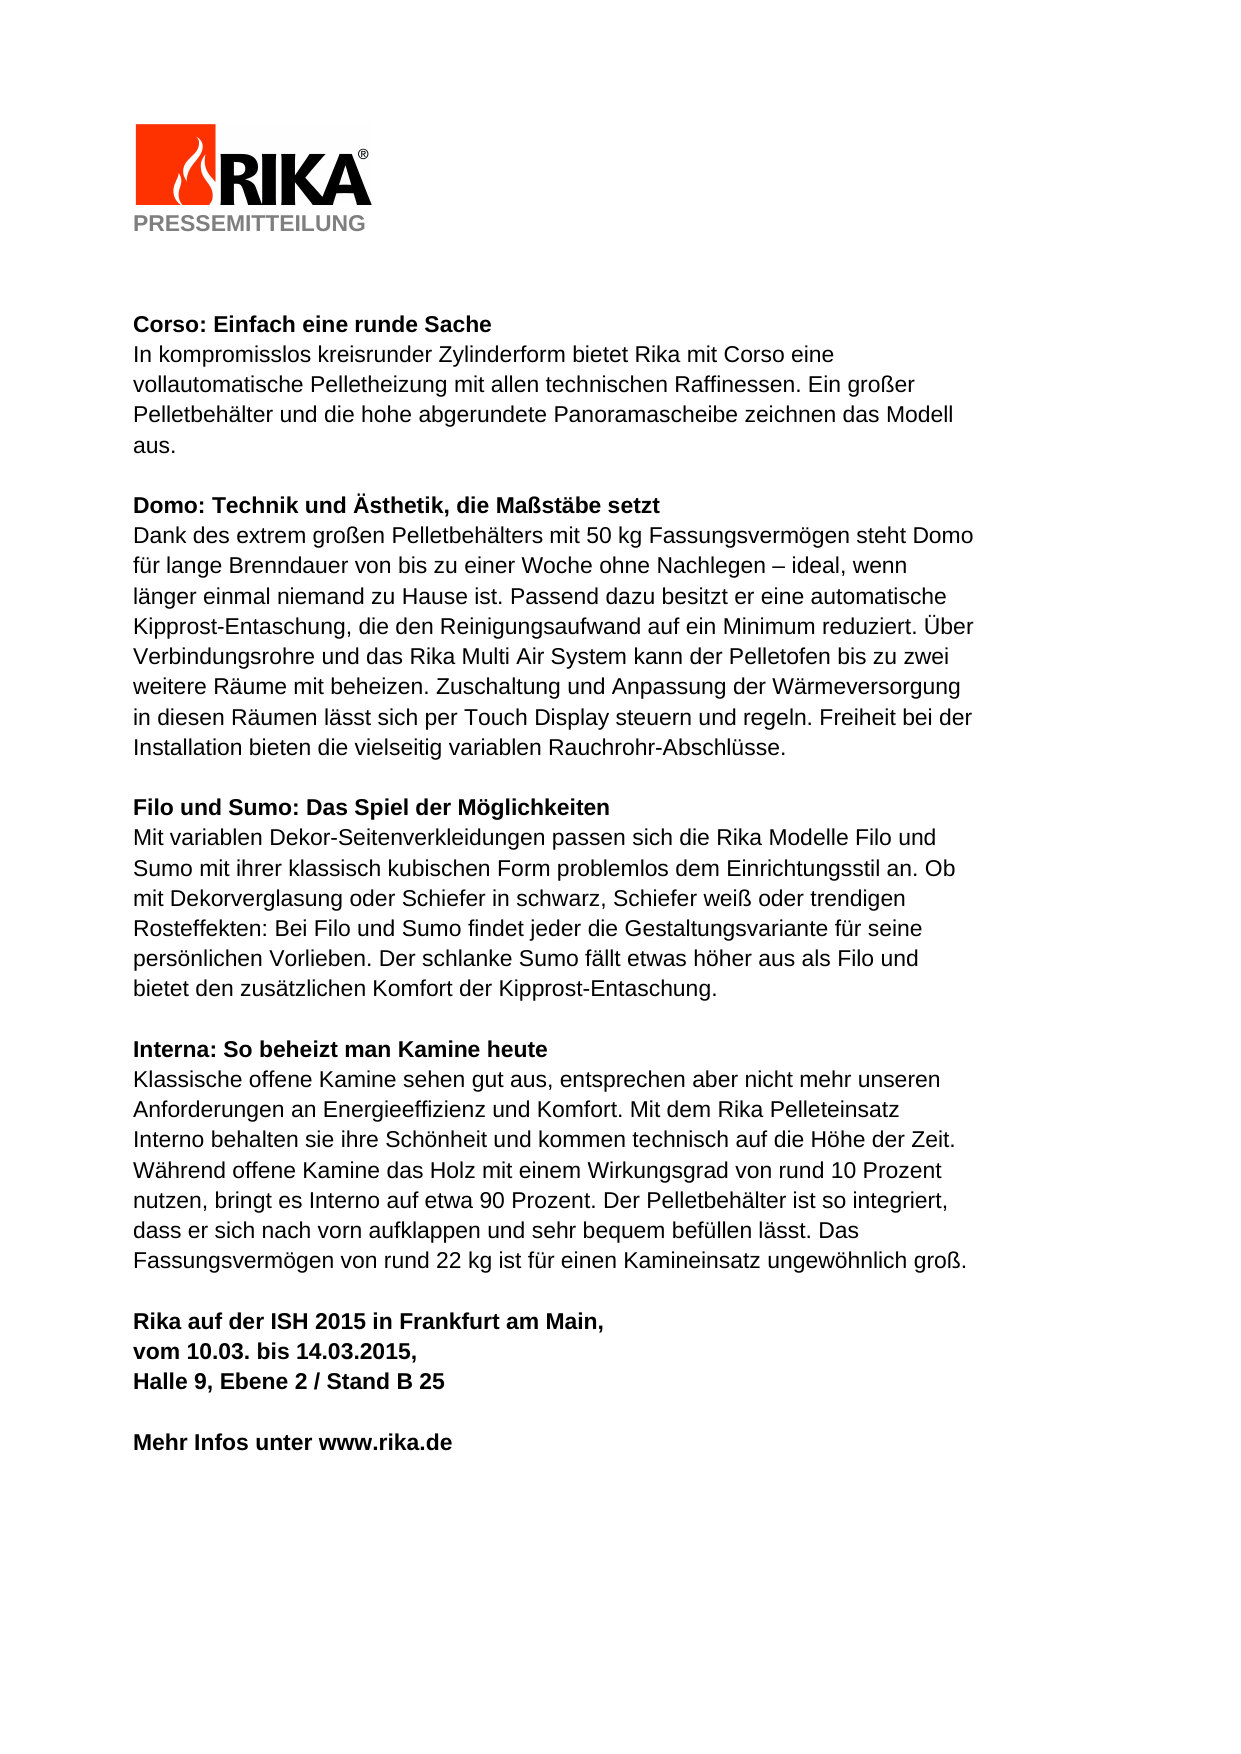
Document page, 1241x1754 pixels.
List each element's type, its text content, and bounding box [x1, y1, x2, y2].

text In kompromisslos kreisrunder Zylinderform bietet Rika mit Corso eine vollautomatische Pelletheizung mit allen technischen Raffinessen. Ein großer Pelletbehälter und die hohe abgerundete Panoramascheibe zeichnen das Modell aus. [133, 341, 974, 458]
text Rika auf der ISH 2015 in Frankfurt am Main, [133, 1308, 827, 1334]
text Domo: Technik und Ästhetik, die Maßstäbe setzt [133, 492, 974, 518]
text Corso: Einfach eine runde Sache [133, 311, 974, 337]
text Mit variablen Dekor-Seitenverkleidungen passen sich die Rika Modelle Filo und Sumo mit ihrer klassisch kubischen Form problemlos dem Einrichtungsstil an. Ob mit Dekorverglasung oder Schiefer in schwarz, Schiefer weiß oder trendigen Rosteffekten: Bei Filo und Sumo findet jeder die Gestaltungsvariante für seine persönlichen Vorlieben. Der schlanke Sumo fällt etwas höher aus als Filo und bietet den zusätzlichen Komfort der Kipprost-Entaschung. [133, 824, 974, 1002]
text Interna: So beheizt man Kamine heute [133, 1036, 974, 1062]
text Filo und Sumo: Das Spiel der Möglichkeiten [133, 794, 974, 821]
picture [135, 124, 372, 205]
text vom 10.03. bis 14.03.2015, [133, 1338, 974, 1364]
text Halle 9, Ebene 2 / Stand B 25 [133, 1368, 974, 1394]
text Mehr Infos unter www.rika.de [133, 1428, 974, 1455]
text Klassische offene Kamine sehen gut aus, entsprechen aber nicht mehr unseren Anforderungen an Energieeffizienz und Komfort. Mit dem Rika Pelleteinsatz Interno behalten sie ihre Schönheit und kommen technisch auf die Höhe der Zeit. Während offene Kamine das Holz mit einem Wirkungsgrad von rund 10 Prozent nutzen, bringt es Interno auf etwa 90 Prozent. Der Pelletbehälter ist so integriert, dass er sich nach vorn aufklappen und sehr bequem befüllen lässt. Das Fassungsvermögen von rund 22 kg ist für einen Kamineinsatz ungewöhnlich groß. [133, 1066, 974, 1274]
text Dank des extrem großen Pelletbehälters mit 50 kg Fassungsvermögen steht Domo für lange Brenndauer von bis zu einer Woche ohne Nachlegen – ideal, wenn länger einmal niemand zu Hause ist. Passend dazu besitzt er eine automatische Kipprost-Entaschung, die den Reinigungsaufwand auf ein Minimum reduziert. Über Verbindungsrohre und das Rika Multi Air System kann der Pelletofen bis zu zwei weitere Räume mit beheizen. Zuschaltung und Anpassung der Wärmeversorgung in diesen Räumen lässt sich per Touch Display steuern und regeln. Freiheit bei der Installation bieten die vielseitig variablen Rauchrohr-Abschlüsse. [133, 522, 974, 760]
